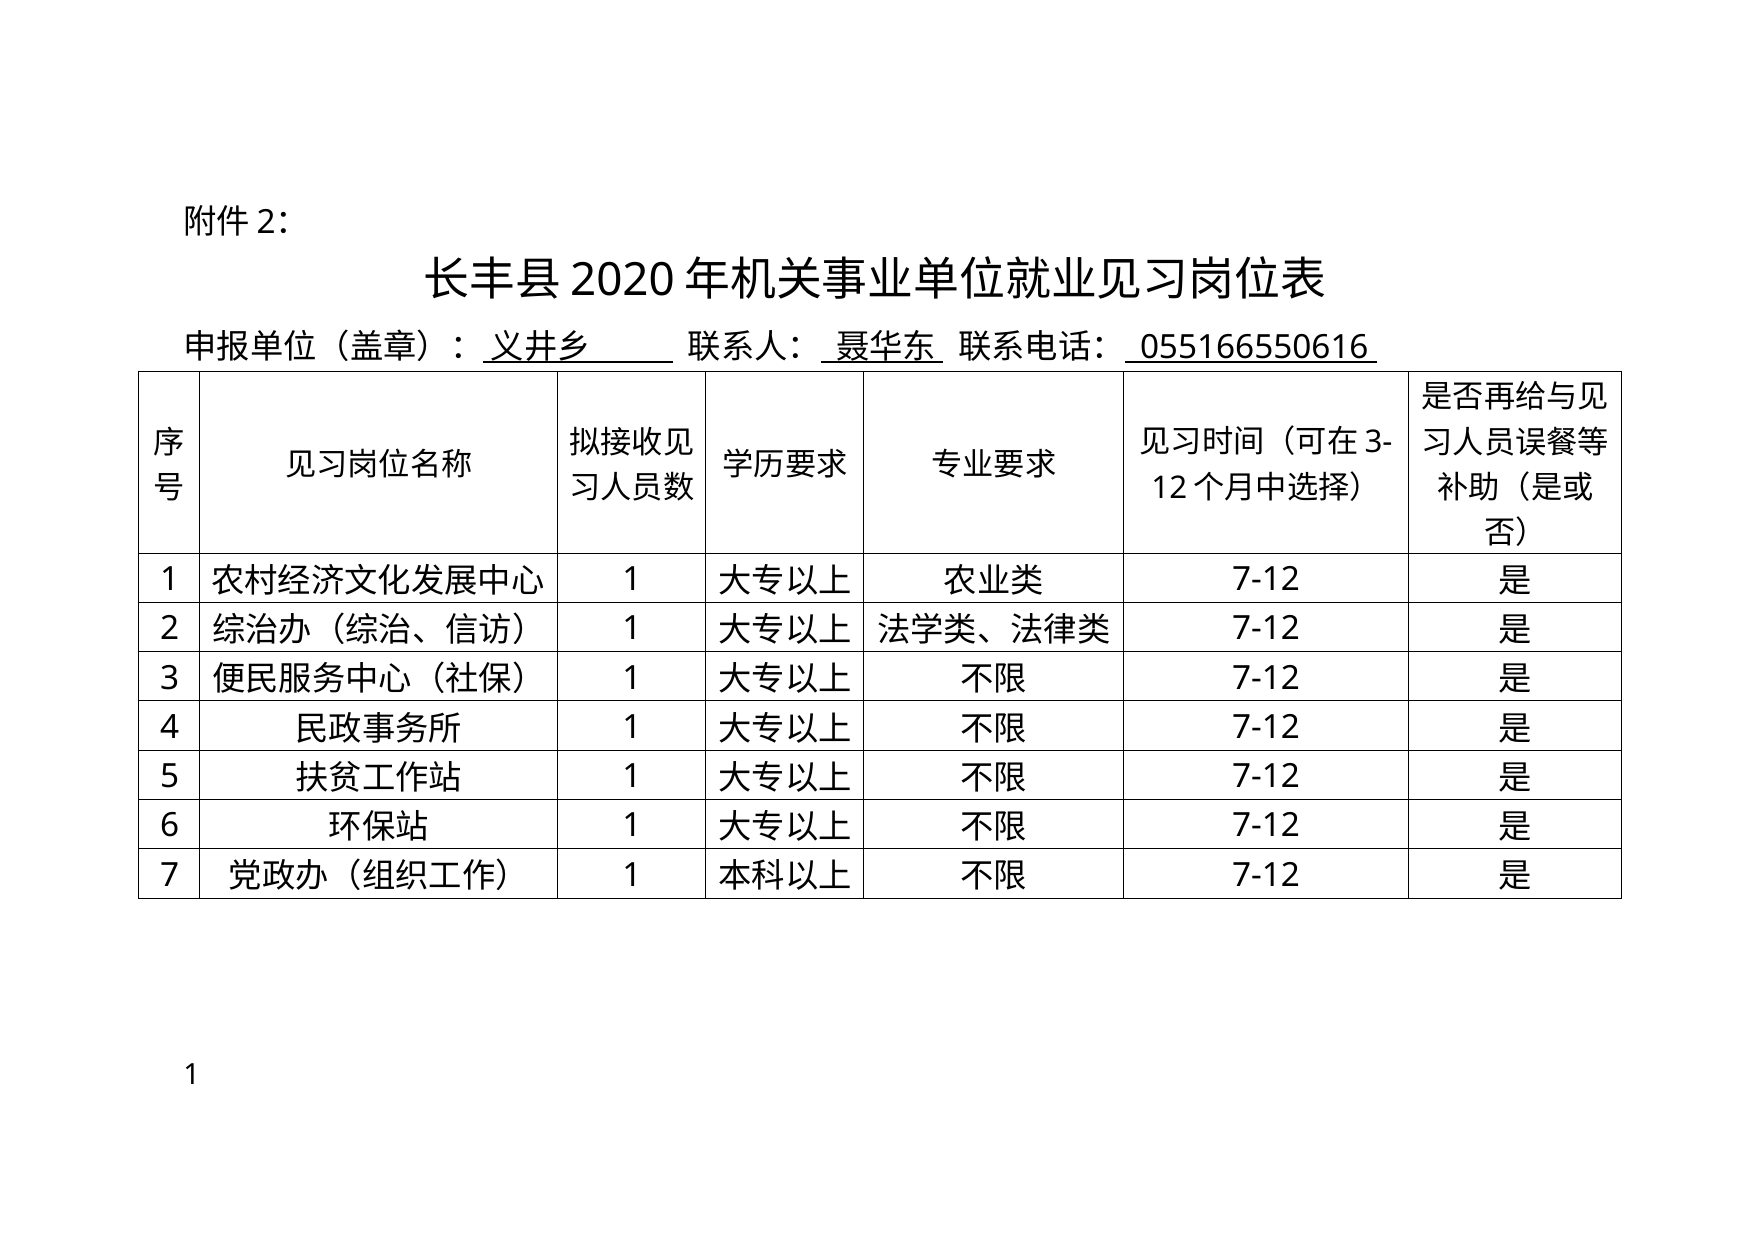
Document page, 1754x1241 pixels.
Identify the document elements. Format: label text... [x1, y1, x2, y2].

text 申报单位（盖章）： 义井乡 联系人： 聂华东 联系电话： 055166550616 [183, 308, 1566, 371]
table_cell 是 [1409, 751, 1621, 799]
table_cell 便民服务中心（社保） [200, 652, 557, 700]
table_cell 5 [139, 751, 199, 799]
table_cell 1 [558, 603, 705, 651]
table_header 见习岗位名称 [200, 372, 557, 552]
table_cell 2 [139, 603, 199, 651]
table_cell 农业类 [864, 554, 1123, 602]
table_cell 大专以上 [706, 800, 863, 848]
table_cell 不限 [864, 800, 1123, 848]
table_cell 是 [1409, 849, 1621, 897]
table_cell 不限 [864, 652, 1123, 700]
table_cell 7-12 [1124, 652, 1408, 700]
table_cell 1 [558, 652, 705, 700]
table_cell 是 [1409, 603, 1621, 651]
table_cell 1 [558, 701, 705, 749]
table_cell 党政办（组织工作） [200, 849, 557, 897]
table_cell 是 [1409, 800, 1621, 848]
table_cell 1 [558, 800, 705, 848]
table_cell 法学类、法律类 [864, 603, 1123, 651]
table_cell 不限 [864, 751, 1123, 799]
table_cell 7-12 [1124, 849, 1408, 897]
table_cell 7-12 [1124, 751, 1408, 799]
table_header 见习时间（可在3-12个月中选择） [1124, 372, 1408, 552]
table_cell 不限 [864, 849, 1123, 897]
table_cell 1 [558, 554, 705, 602]
table_header 学历要求 [706, 372, 863, 552]
table_cell 扶贫工作站 [200, 751, 557, 799]
table_cell 环保站 [200, 800, 557, 848]
table_header 是否再给与见习人员误餐等补助（是或否） [1409, 372, 1621, 552]
table_cell 大专以上 [706, 652, 863, 700]
table_cell 7-12 [1124, 603, 1408, 651]
table_cell 6 [139, 800, 199, 848]
table_cell 农村经济文化发展中心 [200, 554, 557, 602]
table_cell 7-12 [1124, 701, 1408, 749]
table_header 拟接收见习人员数 [558, 372, 705, 552]
table_cell 不限 [864, 701, 1123, 749]
table_cell 民政事务所 [200, 701, 557, 749]
table_cell 是 [1409, 652, 1621, 700]
text 附件2： [183, 183, 1566, 246]
table_cell 是 [1409, 554, 1621, 602]
table_cell 7 [139, 849, 199, 897]
table_cell 本科以上 [706, 849, 863, 897]
table_cell 3 [139, 652, 199, 700]
table_cell 大专以上 [706, 701, 863, 749]
table_cell 大专以上 [706, 751, 863, 799]
table_cell 大专以上 [706, 554, 863, 602]
table_cell 1 [558, 751, 705, 799]
table_cell 大专以上 [706, 603, 863, 651]
table_cell 1 [558, 849, 705, 897]
table_cell 7-12 [1124, 554, 1408, 602]
table_cell 是 [1409, 701, 1621, 749]
table_cell 7-12 [1124, 800, 1408, 848]
table_header 专业要求 [864, 372, 1123, 552]
table_cell 1 [139, 554, 199, 602]
table_cell 4 [139, 701, 199, 749]
table_cell 综治办（综治、信访） [200, 603, 557, 651]
text 长丰县2020年机关事业单位就业见习岗位表 [183, 246, 1566, 308]
table_header 序号 [139, 372, 199, 552]
